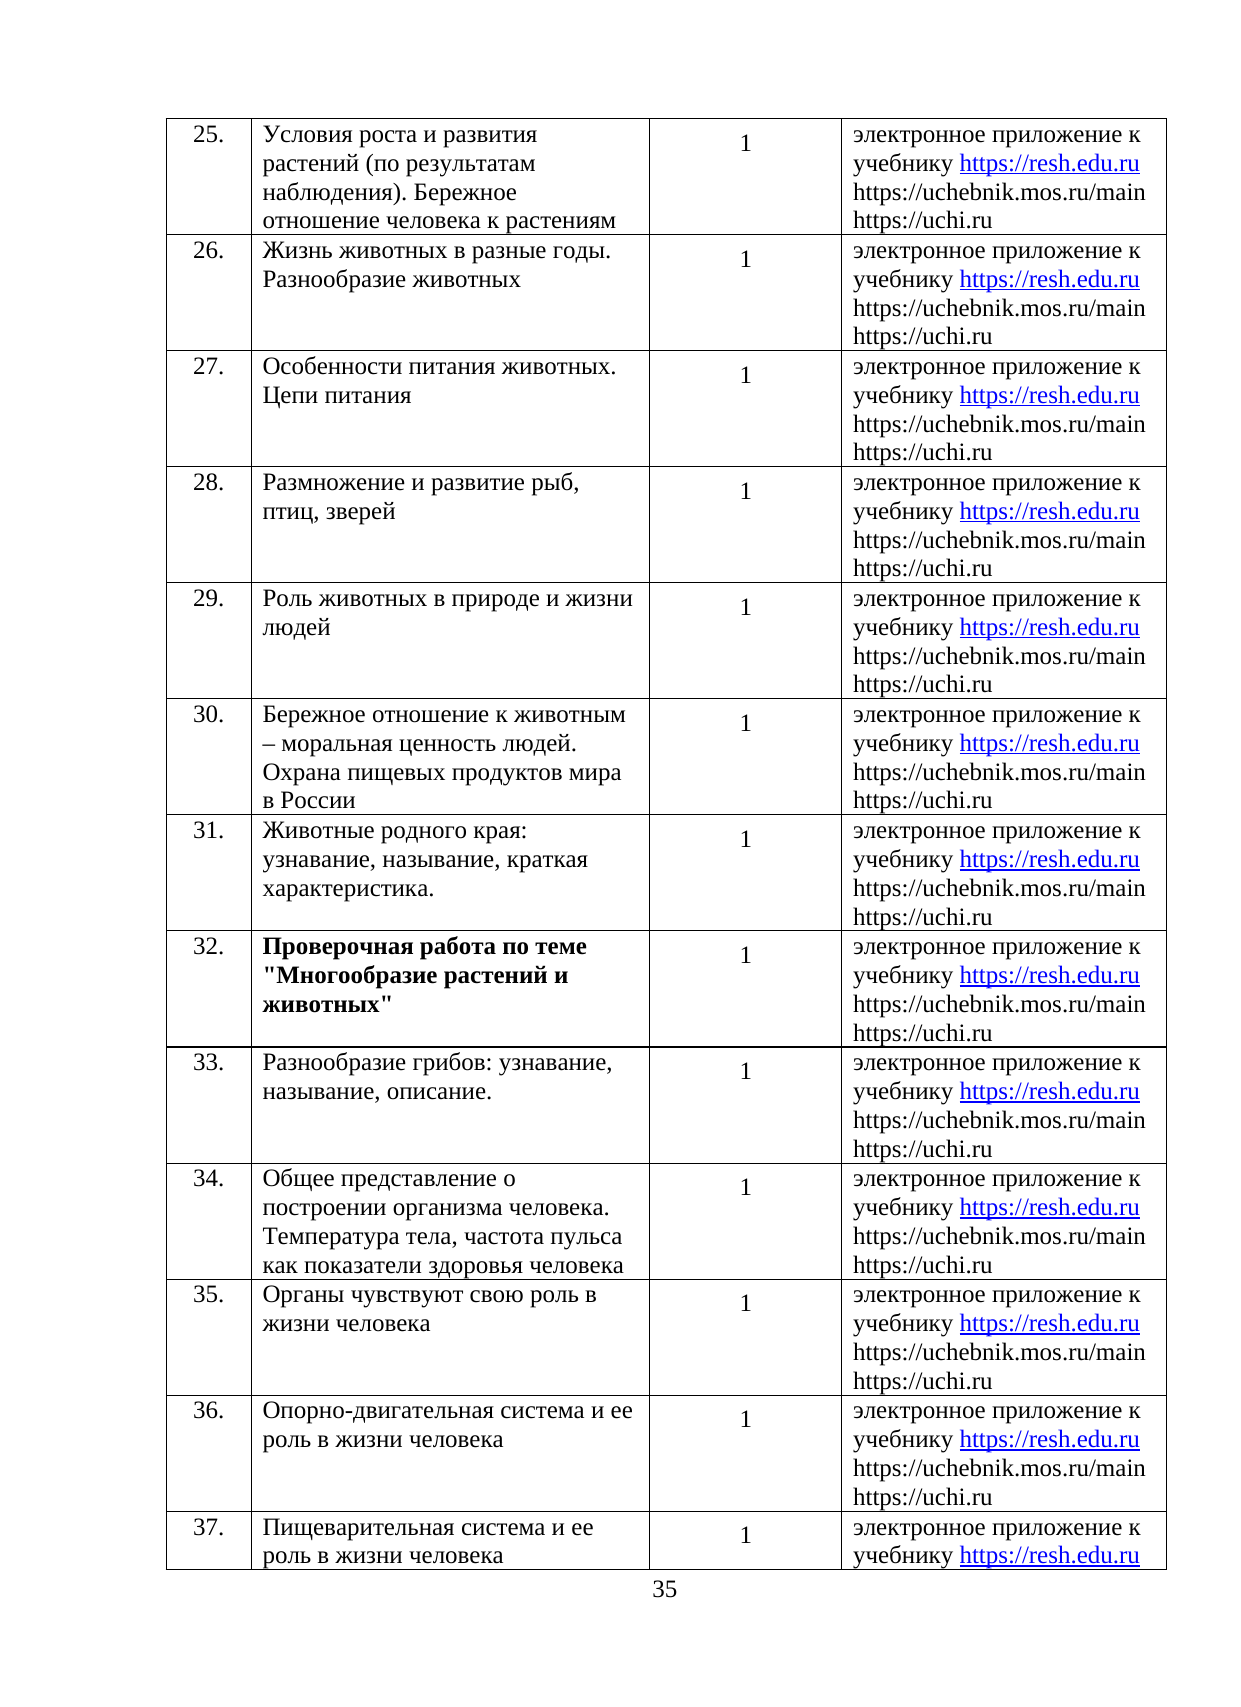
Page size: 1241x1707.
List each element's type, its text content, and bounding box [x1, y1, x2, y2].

table_cell электронное приложение к учебнику https://resh.edu.ru https://uchebnik.mos.ru/main https://uchi.ru [842, 467, 1166, 582]
table_cell Жизнь животных в разные годы. Разнообразие животных [252, 235, 649, 350]
table_cell 25. [167, 119, 251, 234]
table_cell 28. [167, 467, 251, 582]
table_cell 32. [167, 931, 251, 1046]
table_cell 1 [650, 1048, 841, 1162]
table_cell 34. [167, 1164, 251, 1278]
table_cell Роль животных в природе и жизни людей [252, 583, 649, 698]
table_cell Проверочная работа по теме "Многообразие растений и животных" [252, 931, 649, 1046]
table_cell 33. [167, 1048, 251, 1162]
table_cell 35. [167, 1280, 251, 1394]
table_cell электронное приложение к учебнику https://resh.edu.ru https://uchebnik.mos.ru/main https://uchi.ru [842, 815, 1166, 930]
table_cell 1 [650, 1512, 841, 1569]
table_cell электронное приложение к учебнику https://resh.edu.ru https://uchebnik.mos.ru/main https://uchi.ru [842, 699, 1166, 814]
table_cell 1 [650, 351, 841, 466]
table_cell 1 [650, 815, 841, 930]
table_cell 1 [650, 119, 841, 234]
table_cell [842, 1512, 1166, 1569]
table_cell Опорно-двигательная система и ее роль в жизни человека [252, 1396, 649, 1511]
table_cell Общее представление о построении организма человека. Температура тела, частота пульса как показатели здоровья человека [252, 1164, 649, 1278]
table_cell 36. [167, 1396, 251, 1511]
table_cell Животные родного края: узнавание, называние, краткая характеристика. [252, 815, 649, 930]
table_cell Особенности питания животных. Цепи питания [252, 351, 649, 466]
table_cell Органы чувствуют свою роль в жизни человека [252, 1280, 649, 1394]
table_cell электронное приложение к учебнику https://resh.edu.ru https://uchebnik.mos.ru/main https://uchi.ru [842, 1048, 1166, 1162]
table_cell 1 [650, 467, 841, 582]
table_cell 1 [650, 1280, 841, 1394]
table_cell 31. [167, 815, 251, 930]
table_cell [842, 119, 1166, 234]
table_cell 26. [167, 235, 251, 350]
table_cell 27. [167, 351, 251, 466]
table_cell Размножение и развитие рыб, птиц, зверей [252, 467, 649, 582]
table_cell электронное приложение к учебнику https://resh.edu.ru https://uchebnik.mos.ru/main https://uchi.ru [842, 351, 1166, 466]
table_cell 1 [650, 1164, 841, 1278]
table_cell 37. [167, 1512, 251, 1569]
table_cell электронное приложение к учебнику https://resh.edu.ru https://uchebnik.mos.ru/main https://uchi.ru [842, 931, 1166, 1046]
table_cell Разнообразие грибов: узнавание, называние, описание. [252, 1048, 649, 1162]
table_cell 1 [650, 699, 841, 814]
table_cell электронное приложение к учебнику https://resh.edu.ru https://uchebnik.mos.ru/main https://uchi.ru [842, 583, 1166, 698]
table_cell 1 [650, 583, 841, 698]
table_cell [252, 1512, 649, 1569]
table_cell электронное приложение к учебнику https://resh.edu.ru https://uchebnik.mos.ru/main https://uchi.ru [842, 1280, 1166, 1394]
table_cell Условия роста и развития растений (по результатам наблюдения). Бережное отношение человека к растениям [252, 119, 649, 234]
table_cell электронное приложение к учебнику https://resh.edu.ru https://uchebnik.mos.ru/main https://uchi.ru [842, 1164, 1166, 1278]
table_cell 1 [650, 931, 841, 1046]
table_cell электронное приложение к учебнику https://resh.edu.ru https://uchebnik.mos.ru/main https://uchi.ru [842, 1396, 1166, 1511]
table_cell 1 [650, 235, 841, 350]
table_cell 29. [167, 583, 251, 698]
table_cell 30. [167, 699, 251, 814]
table_cell 1 [650, 1396, 841, 1511]
table_cell Бережное отношение к животным – моральная ценность людей. Охрана пищевых продуктов мира в России [252, 699, 649, 814]
table_cell электронное приложение к учебнику https://resh.edu.ru https://uchebnik.mos.ru/main https://uchi.ru [842, 235, 1166, 350]
